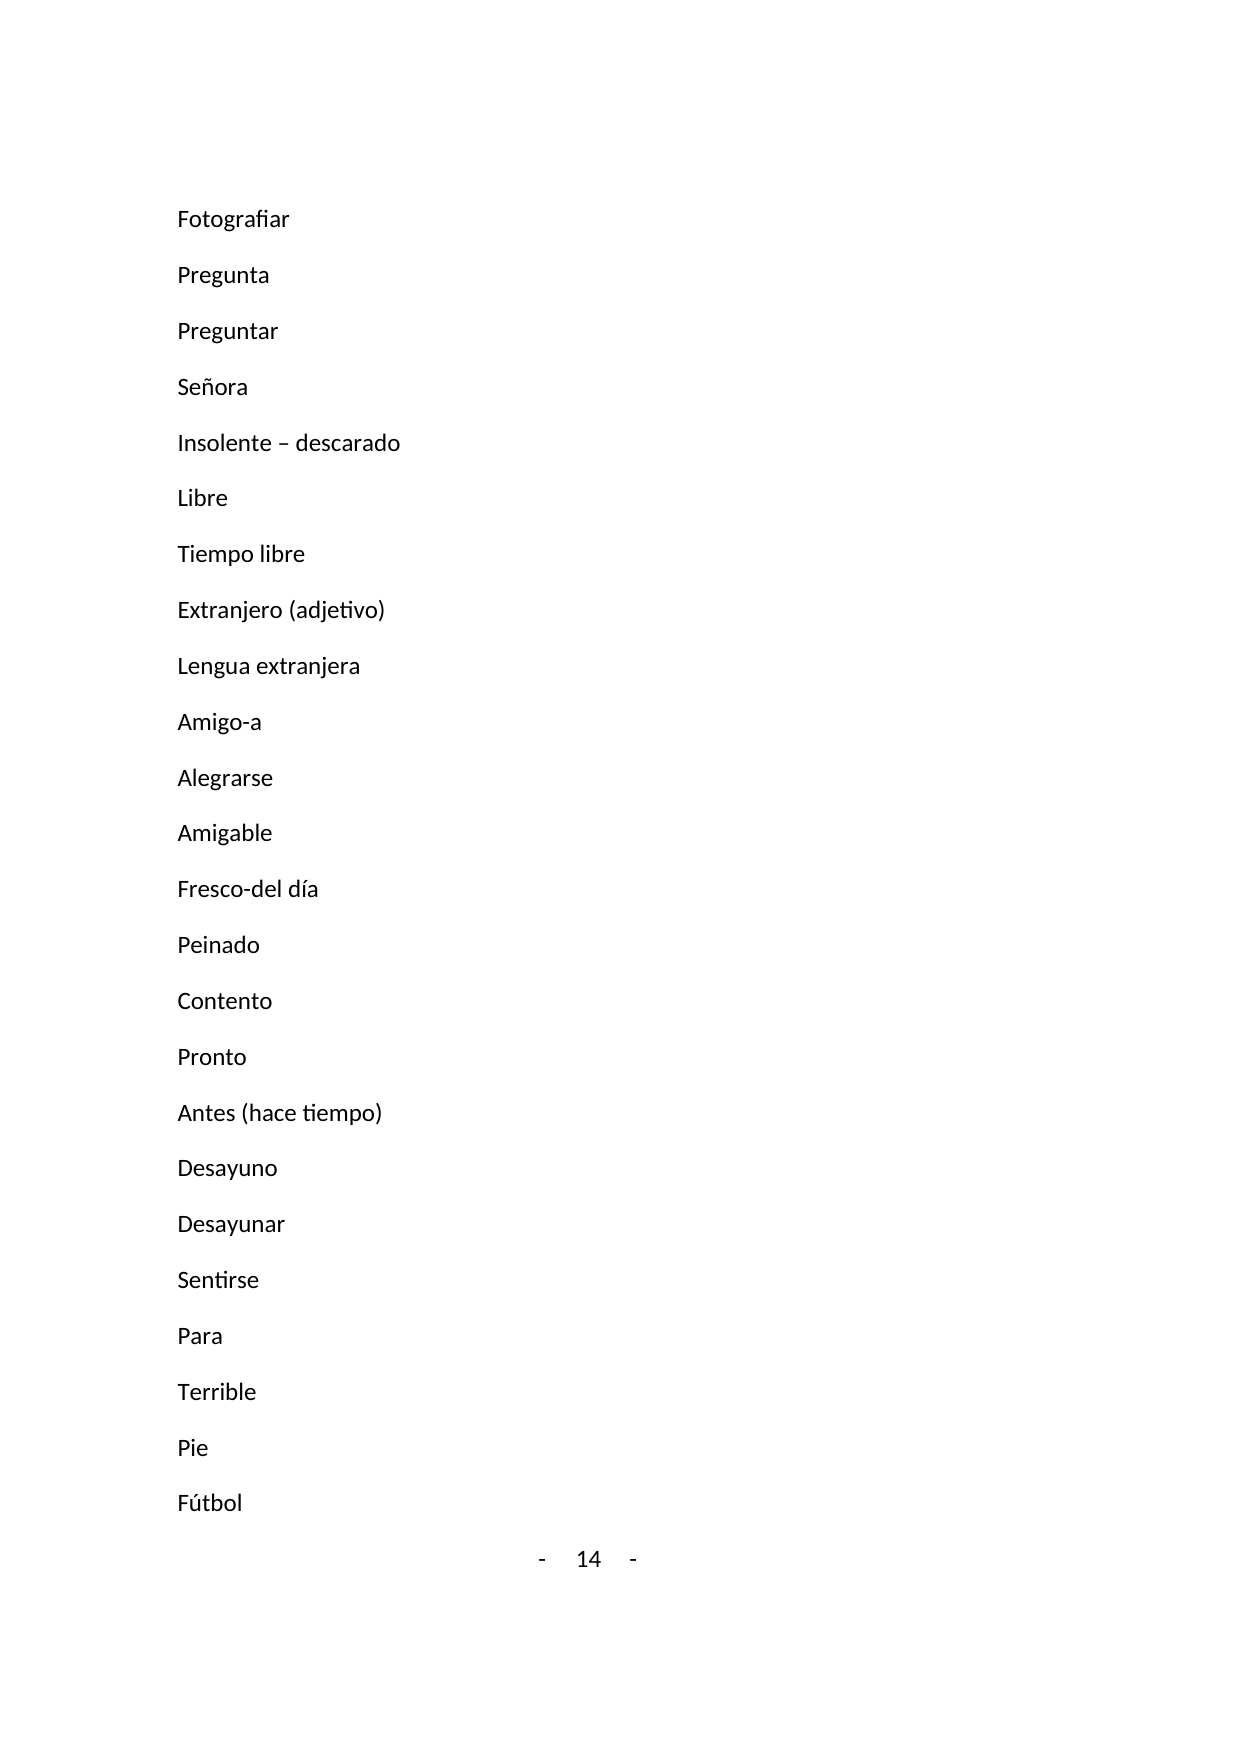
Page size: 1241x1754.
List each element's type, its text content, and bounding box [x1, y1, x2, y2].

text Contento [177, 985, 1063, 1016]
text Pie [177, 1432, 1063, 1462]
text Antes (hace tiempo) [177, 1097, 1063, 1127]
text Desayunar [177, 1208, 1063, 1239]
text Sentirse [177, 1264, 1063, 1295]
text Terrible [177, 1376, 1063, 1406]
text Pregunta [177, 259, 1063, 290]
text Tiempo libre [177, 538, 1063, 569]
text Fotografiar [177, 203, 1063, 234]
text Señora [177, 371, 1063, 401]
text Insolente – descarado [177, 427, 1063, 457]
text Fresco-del día [177, 873, 1063, 904]
text Alegrarse [177, 762, 1063, 792]
text Libre [177, 483, 1063, 513]
text Desayuno [177, 1153, 1063, 1183]
text Pronto [177, 1041, 1063, 1071]
text Preguntar [177, 315, 1063, 346]
list 14 - [538, 1543, 1063, 1574]
text Fútbol [177, 1488, 1063, 1518]
text Para [177, 1320, 1063, 1351]
text Extranjero (adjetivo) [177, 594, 1063, 625]
text Amigable [177, 818, 1063, 848]
text Peinado [177, 929, 1063, 960]
text Lengua extranjera [177, 650, 1063, 681]
text Amigo-a [177, 706, 1063, 736]
